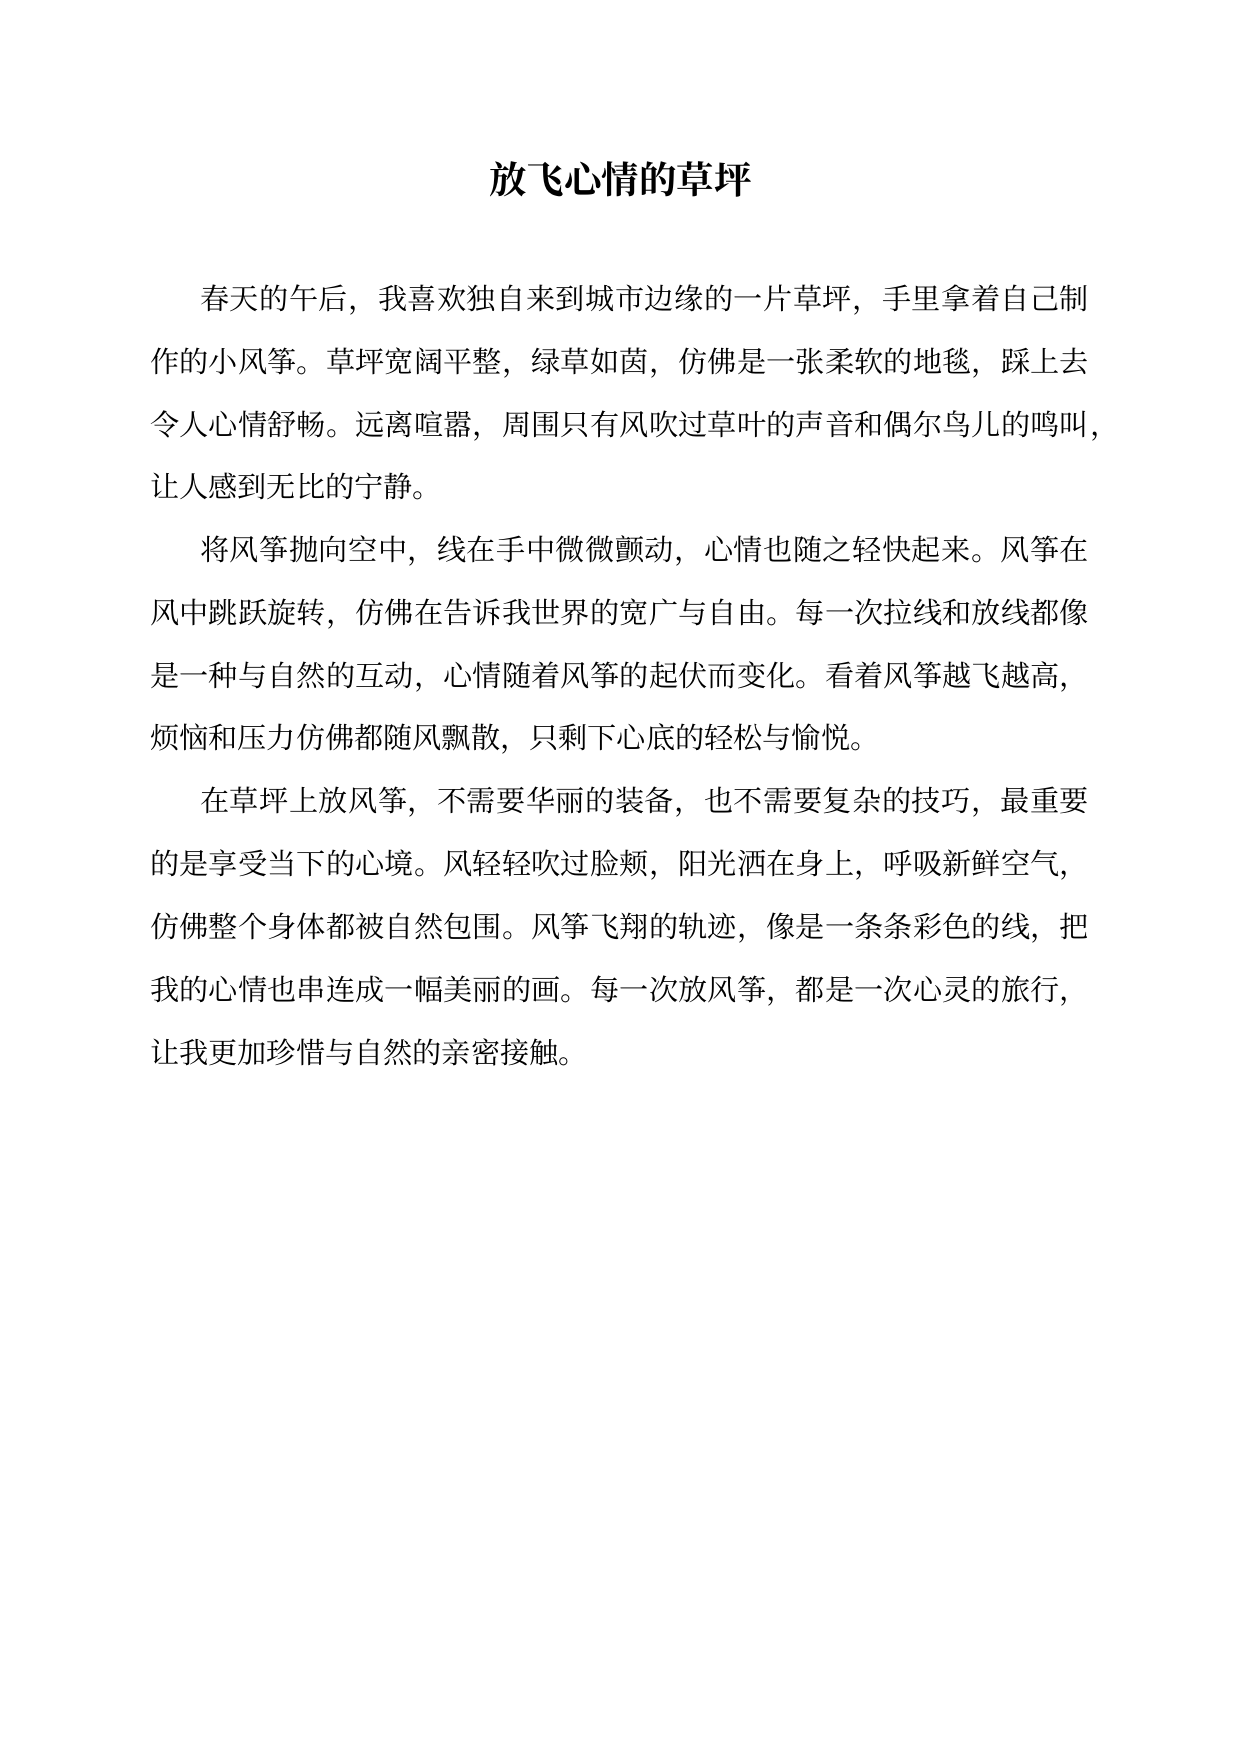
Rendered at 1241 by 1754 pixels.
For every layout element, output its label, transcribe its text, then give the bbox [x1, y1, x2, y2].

subtitle 放飞心情的草坪 [150, 150, 1090, 204]
text 春天的午后，我喜欢独自来到城市边缘的一片草坪，手里拿着自己制作的小风筝。草坪宽阔平整，绿草如茵，仿佛是一张柔软的地毯，踩上去令人心情舒畅。远离喧嚣，周围只有风吹过草叶的声音和偶尔鸟儿的鸣叫，让人感到无比的宁静。 [150, 276, 1090, 506]
text 在草坪上放风筝，不需要华丽的装备，也不需要复杂的技巧，最重要的是享受当下的心境。风轻轻吹过脸颊，阳光洒在身上，呼吸新鲜空气，仿佛整个身体都被自然包围。风筝飞翔的轨迹，像是一条条彩色的线，把我的心情也串连成一幅美丽的画。每一次放风筝，都是一次心灵的旅行，让我更加珍惜与自然的亲密接触。 [150, 778, 1090, 1071]
text 将风筝抛向空中，线在手中微微颤动，心情也随之轻快起来。风筝在风中跳跃旋转，仿佛在告诉我世界的宽广与自由。每一次拉线和放线都像是一种与自然的互动，心情随着风筝的起伏而变化。看着风筝越飞越高，烦恼和压力仿佛都随风飘散，只剩下心底的轻松与愉悦。 [150, 527, 1090, 757]
